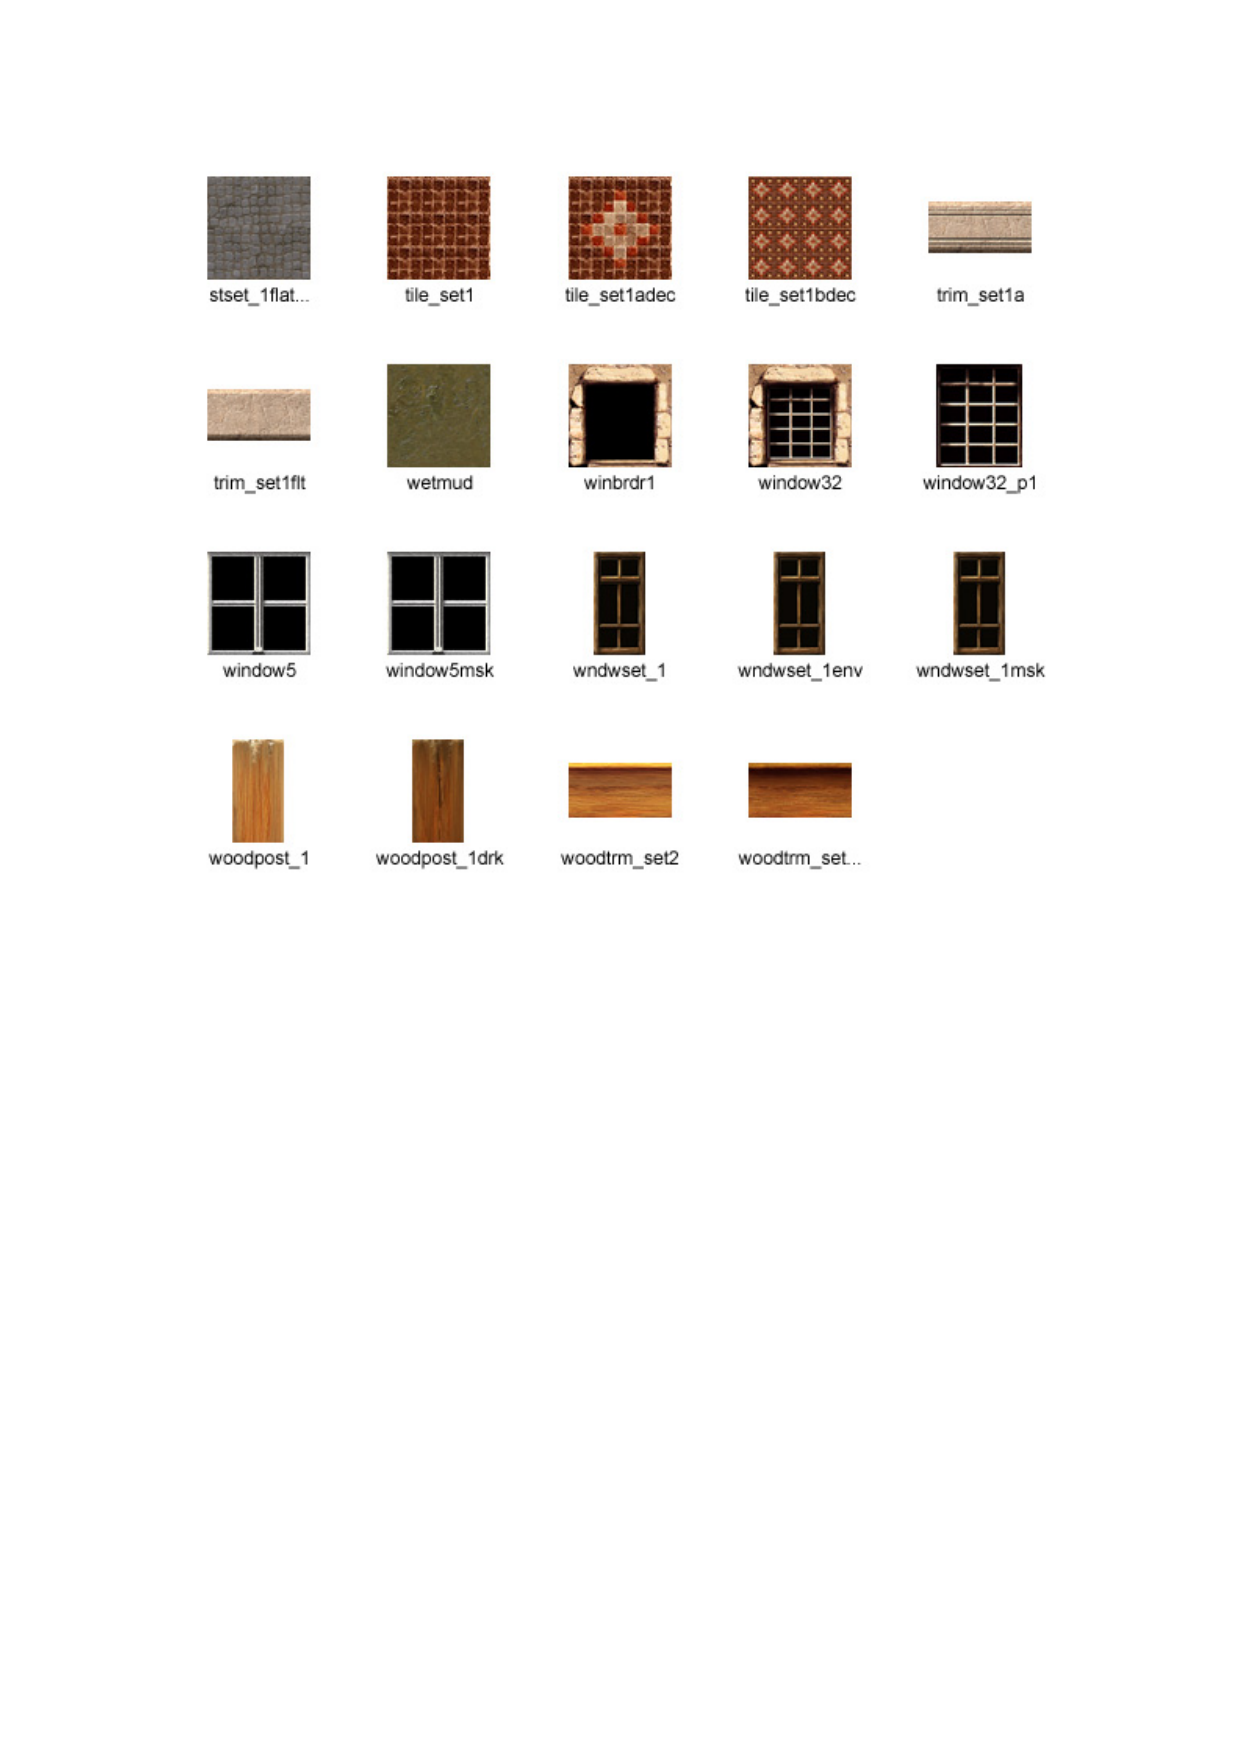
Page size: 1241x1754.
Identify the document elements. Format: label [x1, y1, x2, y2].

picture [170, 147, 1071, 1273]
